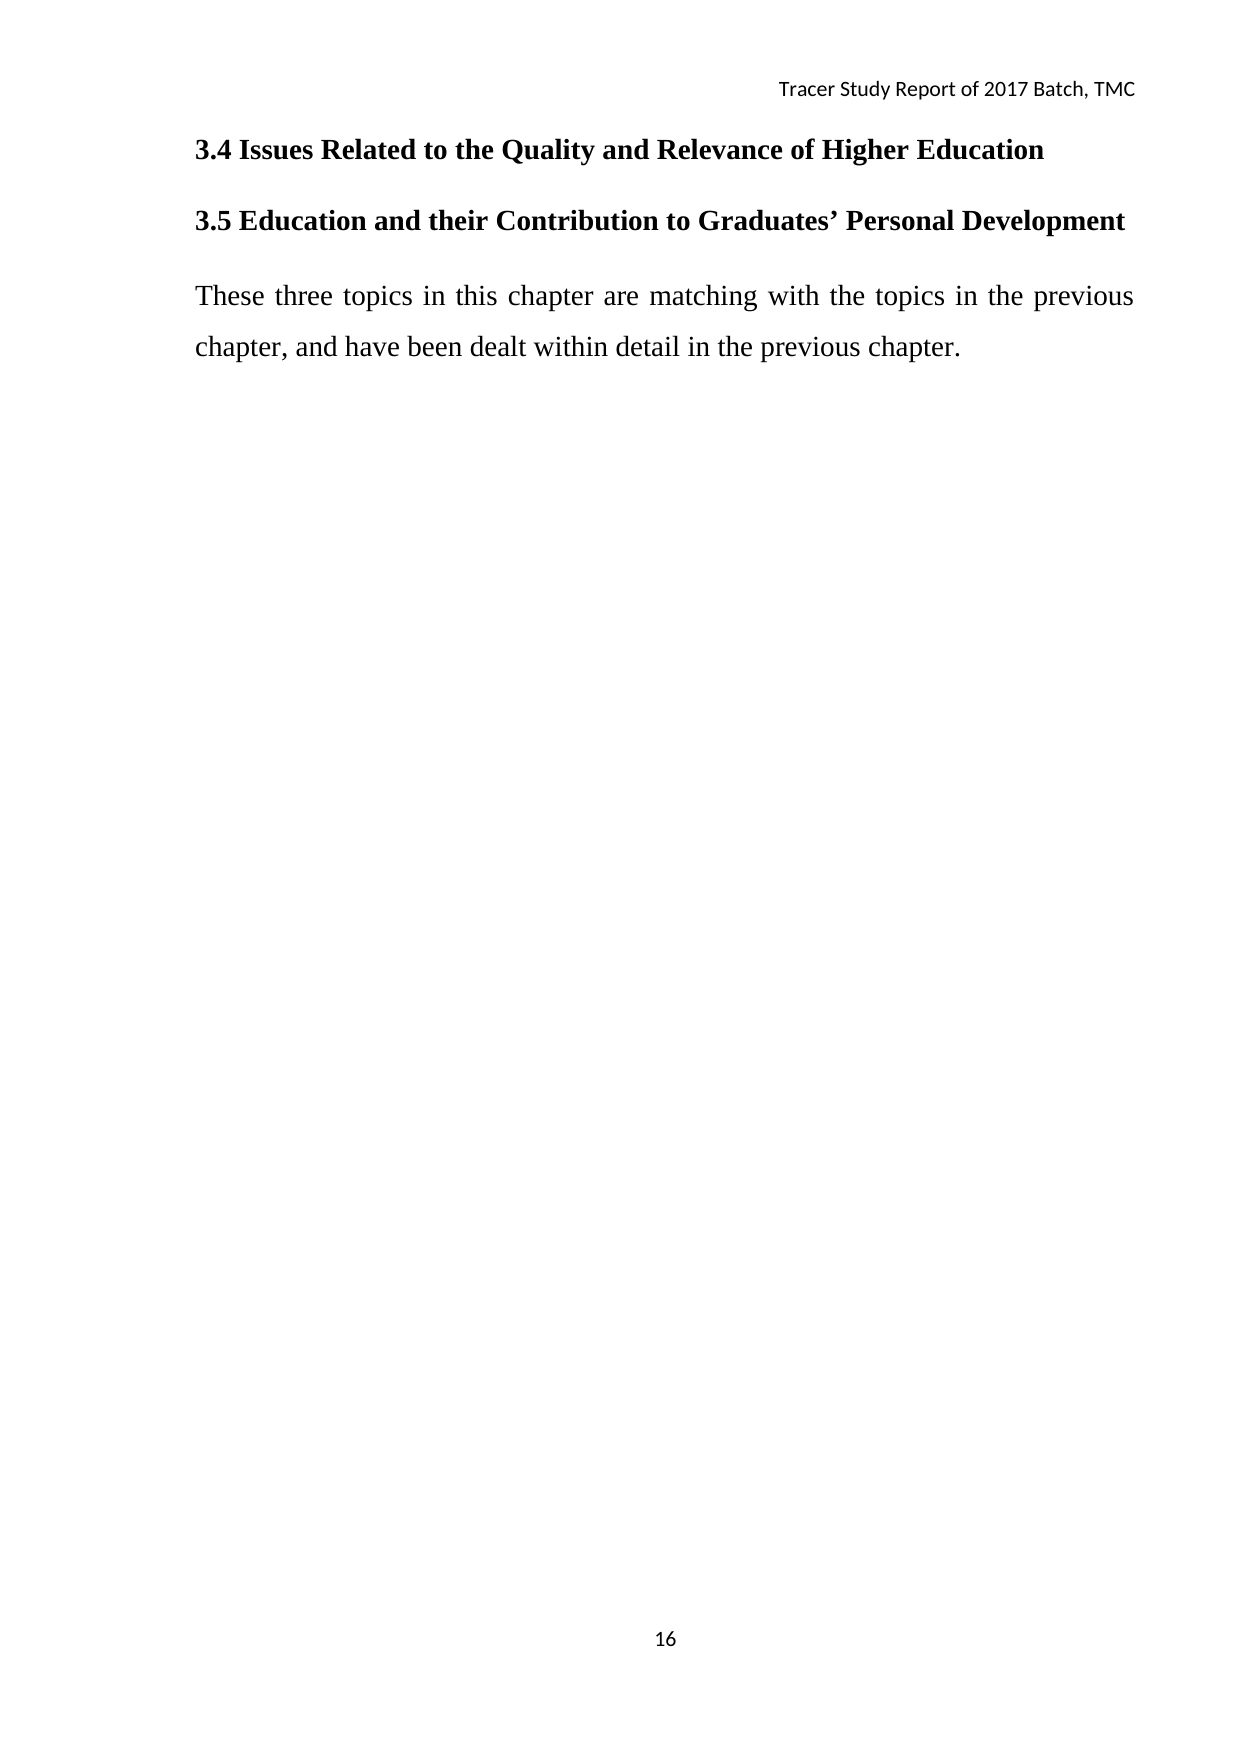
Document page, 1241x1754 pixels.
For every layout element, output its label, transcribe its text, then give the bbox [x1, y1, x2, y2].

text 3.4 Issues Related to the Quality and Relevance of Higher Education [195, 132, 1135, 166]
text These three topics in this chapter are matching with the topics in the previous chapter, and have been dealt within detail in the previous chapter. [195, 278, 1135, 362]
text 3.5 Education and their Contribution to Graduates’ Personal Development [195, 203, 1135, 237]
